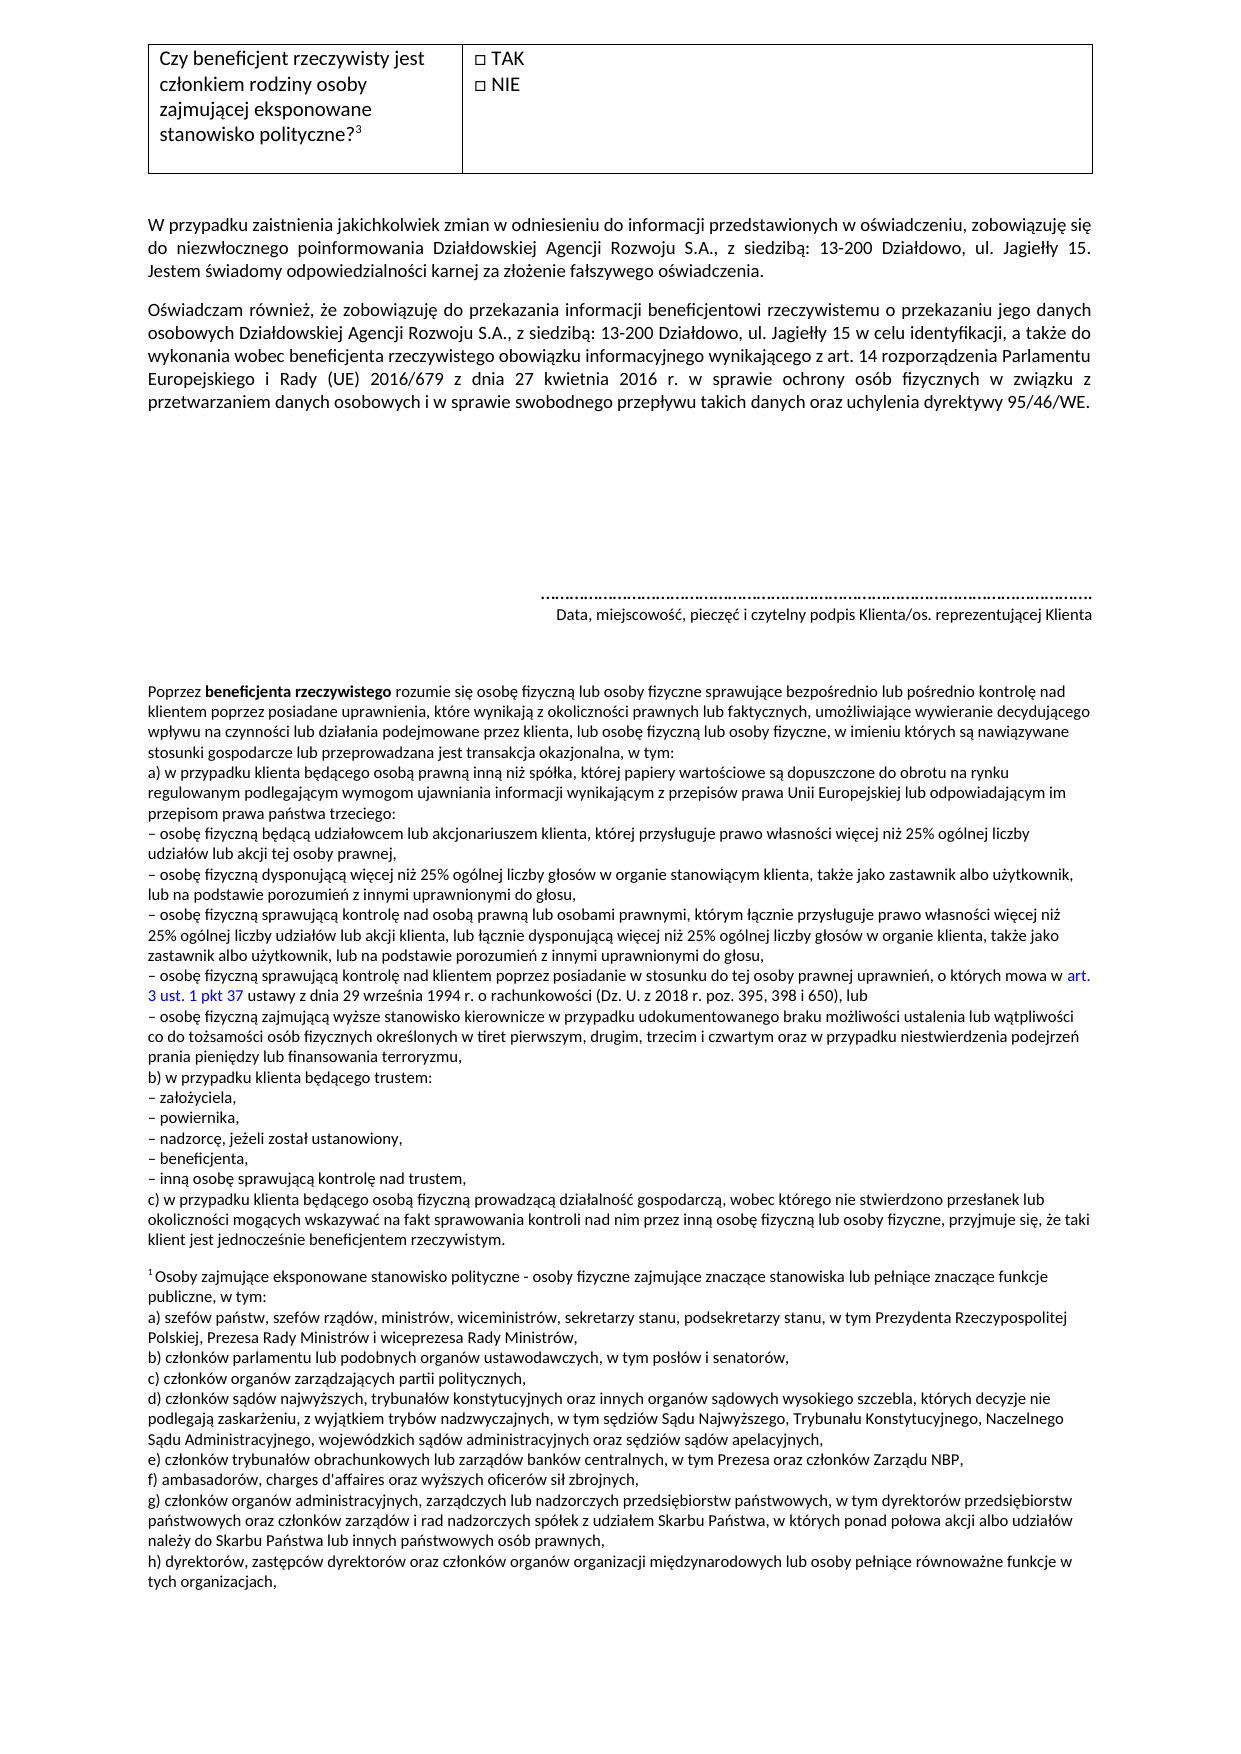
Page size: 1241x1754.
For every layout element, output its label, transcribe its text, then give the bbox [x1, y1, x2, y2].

text 1 Osoby zajmujące eksponowane stanowisko polityczne - osoby fizyczne zajmujące znaczące stanowiska lub pełniące znaczące funkcje publiczne, w tym: [148, 1266, 1093, 1307]
text a) w przypadku klienta będącego osobą prawną inną niż spółka, której papiery wartościowe są dopuszczone do obrotu na rynku regulowanym podlegającym wymogom ujawniania informacji wynikającym z przepisów prawa Unii Europejskiej lub odpowiadającym im przepisom prawa państwa trzeciego: [148, 762, 1093, 823]
text c) członków organów zarządzających partii politycznych, [148, 1368, 1093, 1388]
table_cell Czy beneficjent rzeczywisty jest członkiem rodziny osoby zajmującej eksponowane stanowisko polityczne?3 [149, 45, 462, 172]
text – osobę fizyczną będącą udziałowcem lub akcjonariuszem klienta, której przysługuje prawo własności więcej niż 25% ogólnej liczby udziałów lub akcji tej osoby prawnej, [148, 823, 1093, 864]
text c) w przypadku klienta będącego osobą fizyczną prowadzącą działalność gospodarczą, wobec którego nie stwierdzono przesłanek lub okoliczności mogących wskazywać na fakt sprawowania kontroli nad nim przez inną osobę fizyczną lub osoby fizyczne, przyjmuje się, że taki klient jest jednocześnie beneficjentem rzeczywistym. [148, 1189, 1093, 1250]
text W przypadku zaistnienia jakichkolwiek zmian w odniesieniu do informacji przedstawionych w oświadczeniu, zobowiązuję się do niezwłocznego poinformowania Działdowskiej Agencji Rozwoju S.A., z siedzibą: 13-200 Działdowo, ul. Jagiełły 15. Jestem świadomy odpowiedzialności karnej za złożenie fałszywego oświadczenia. [148, 213, 1093, 282]
text Poprzez beneficjenta rzeczywistego rozumie się osobę fizyczną lub osoby fizyczne sprawujące bezpośrednio lub pośrednio kontrolę nad klientem poprzez posiadane uprawnienia, które wynikają z okoliczności prawnych lub faktycznych, umożliwiające wywieranie decydującego wpływu na czynności lub działania podejmowane przez klienta, lub osobę fizyczną lub osoby fizyczne, w imieniu których są nawiązywane stosunki gospodarcze lub przeprowadzana jest transakcja okazjonalna, w tym: [148, 681, 1093, 762]
text – beneficjenta, [148, 1148, 1093, 1168]
text – osobę fizyczną sprawującą kontrolę nad osobą prawną lub osobami prawnymi, którym łącznie przysługuje prawo własności więcej niż 25% ogólnej liczby udziałów lub akcji klienta, lub łącznie dysponującą więcej niż 25% ogólnej liczby głosów w organie klienta, także jako zastawnik albo użytkownik, lub na podstawie porozumień z innymi uprawnionymi do głosu, [148, 904, 1093, 965]
text g) członków organów administracyjnych, zarządczych lub nadzorczych przedsiębiorstw państwowych, w tym dyrektorów przedsiębiorstw państwowych oraz członków zarządów i rad nadzorczych spółek z udziałem Skarbu Państwa, w których ponad połowa akcji albo udziałów należy do Skarbu Państwa lub innych państwowych osób prawnych, [148, 1490, 1093, 1551]
table_cell □ TAK □ NIE [463, 45, 1092, 172]
text – nadzorcę, jeżeli został ustanowiony, [148, 1128, 1093, 1148]
text d) członków sądów najwyższych, trybunałów konstytucyjnych oraz innych organów sądowych wysokiego szczebla, których decyzje nie podlegają zaskarżeniu, z wyjątkiem trybów nadzwyczajnych, w tym sędziów Sądu Najwyższego, Trybunału Konstytucyjnego, Naczelnego Sądu Administracyjnego, wojewódzkich sądów administracyjnych oraz sędziów sądów apelacyjnych, [148, 1388, 1093, 1449]
text Data, miejscowość, pieczęć i czytelny podpis Klienta/os. reprezentującej Klienta [148, 604, 1093, 625]
text f) ambasadorów, charges d'affaires oraz wyższych oficerów sił zbrojnych, [148, 1469, 1093, 1490]
text – osobę fizyczną dysponującą więcej niż 25% ogólnej liczby głosów w organie stanowiącym klienta, także jako zastawnik albo użytkownik, lub na podstawie porozumień z innymi uprawnionymi do głosu, [148, 864, 1093, 904]
text Oświadczam również, że zobowiązuję do przekazania informacji beneficjentowi rzeczywistemu o przekazaniu jego danych osobowych Działdowskiej Agencji Rozwoju S.A., z siedzibą: 13-200 Działdowo, ul. Jagiełły 15 w celu identyfikacji, a także do wykonania wobec beneficjenta rzeczywistego obowiązku informacyjnego wynikającego z art. 14 rozporządzenia Parlamentu Europejskiego i Rady (UE) 2016/679 z dnia 27 kwietnia 2016 r. w sprawie ochrony osób fizycznych w związku z przetwarzaniem danych osobowych i w sprawie swobodnego przepływu takich danych oraz uchylenia dyrektywy 95/46/WE. [148, 298, 1093, 413]
text b) w przypadku klienta będącego trustem: [148, 1067, 1093, 1087]
text h) dyrektorów, zastępców dyrektorów oraz członków organów organizacji międzynarodowych lub osoby pełniące równoważne funkcje w tych organizacjach, [148, 1551, 1093, 1591]
text a) szefów państw, szefów rządów, ministrów, wiceministrów, sekretarzy stanu, podsekretarzy stanu, w tym Prezydenta Rzeczypospolitej Polskiej, Prezesa Rady Ministrów i wiceprezesa Rady Ministrów, [148, 1307, 1093, 1348]
text – założyciela, [148, 1087, 1093, 1108]
text ……………………………………………………………………………………………………. [148, 579, 1093, 604]
text – osobę fizyczną sprawującą kontrolę nad klientem poprzez posiadanie w stosunku do tej osoby prawnej uprawnień, o których mowa w art. 3 ust. 1 pkt 37 ustawy z dnia 29 września 1994 r. o rachunkowości (Dz. U. z 2018 r. poz. 395, 398 i 650), lub [148, 965, 1093, 1006]
text b) członków parlamentu lub podobnych organów ustawodawczych, w tym posłów i senatorów, [148, 1348, 1093, 1368]
text – powiernika, [148, 1108, 1093, 1128]
text e) członków trybunałów obrachunkowych lub zarządów banków centralnych, w tym Prezesa oraz członków Zarządu NBP, [148, 1449, 1093, 1469]
text – inną osobę sprawującą kontrolę nad trustem, [148, 1168, 1093, 1189]
text – osobę fizyczną zajmującą wyższe stanowisko kierownicze w przypadku udokumentowanego braku możliwości ustalenia lub wątpliwości co do tożsamości osób fizycznych określonych w tiret pierwszym, drugim, trzecim i czwartym oraz w przypadku niestwierdzenia podejrzeń prania pieniędzy lub finansowania terroryzmu, [148, 1006, 1093, 1067]
